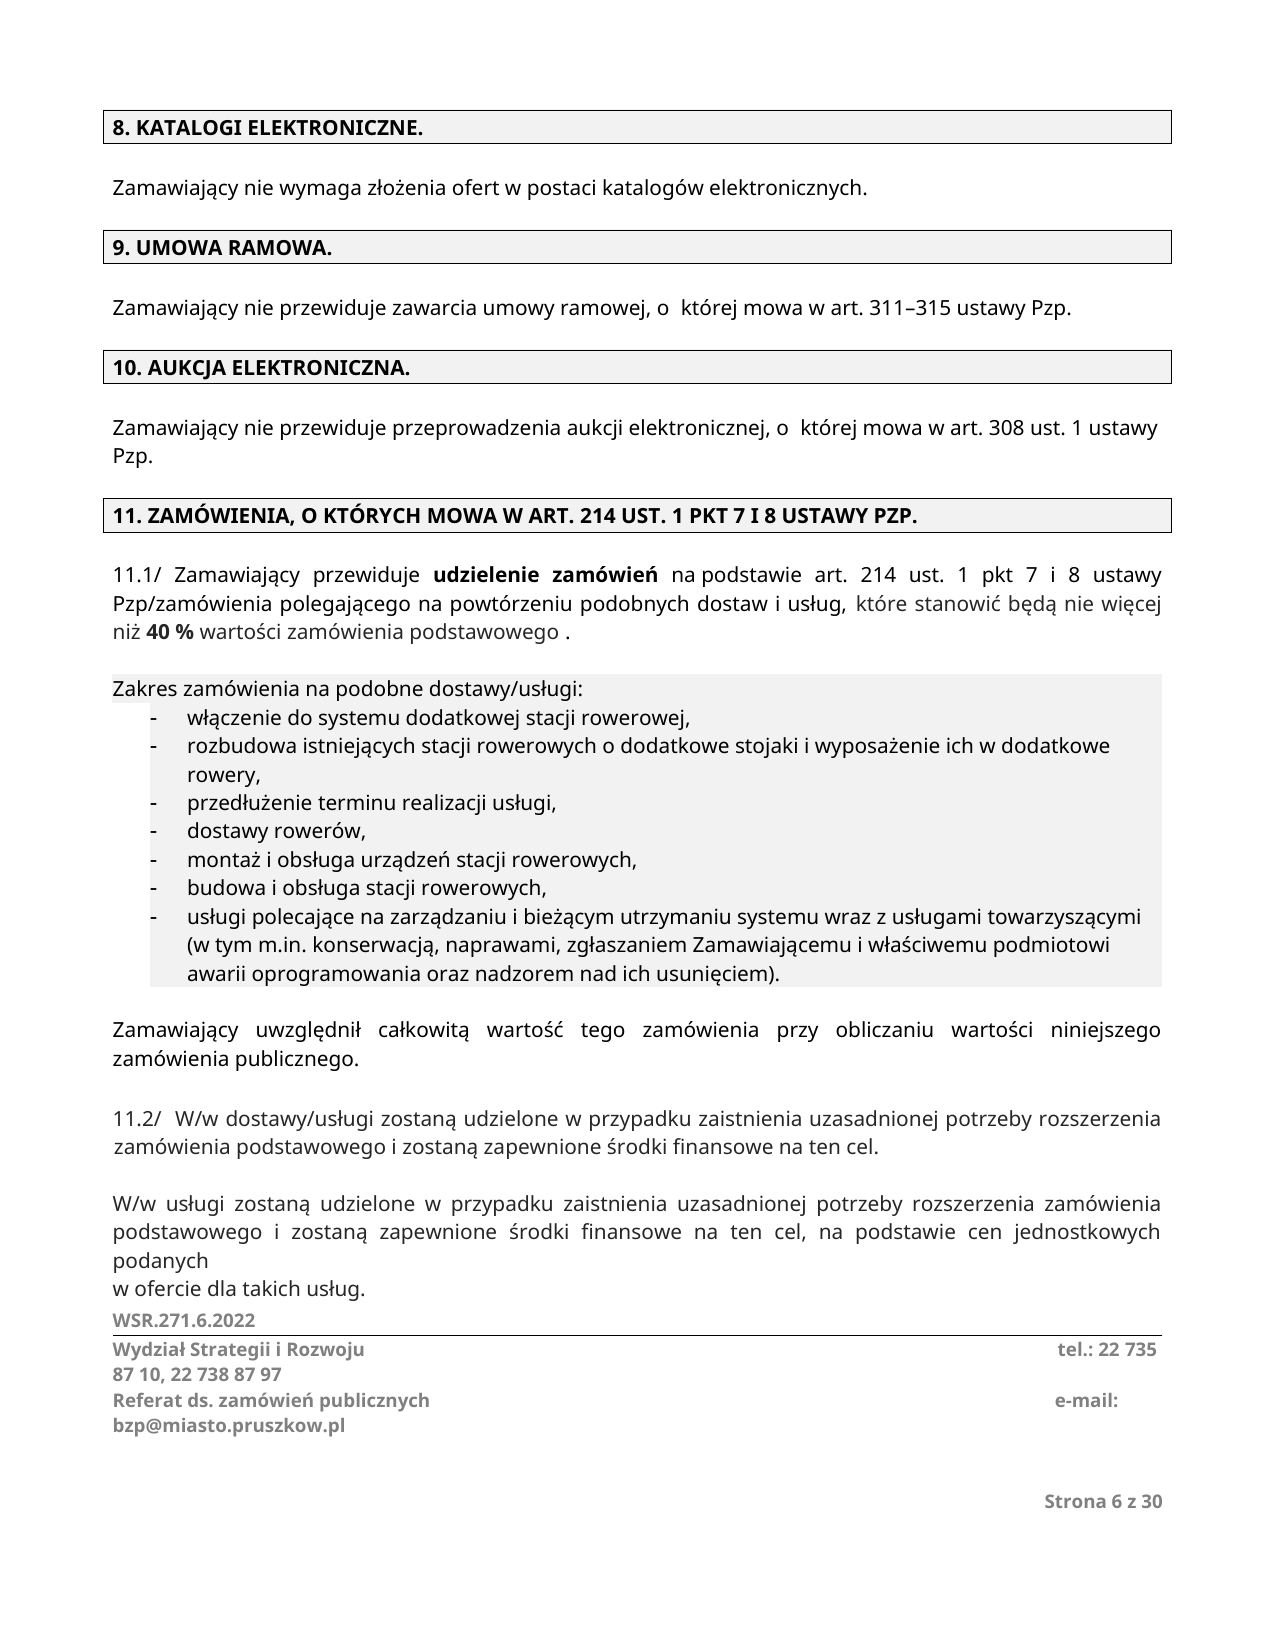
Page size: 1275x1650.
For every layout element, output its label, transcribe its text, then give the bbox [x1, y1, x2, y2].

text Zamawiający uwzględnił całkowitą wartość tego zamówienia przy obliczaniu wartości niniejszego zamówienia publicznego. [112, 1016, 1162, 1072]
text Zakres zamówienia na podobne dostawy/usługi: [112, 674, 1162, 703]
text W/w usługi zostaną udzielone w przypadku zaistnienia uzasadnionej potrzeby rozszerzenia zamówienia podstawowego i zostaną zapewnione środki finansowe na ten cel, na podstawie cen jednostkowych podanych w ofercie dla takich usług. [112, 1189, 1162, 1303]
list usługi polecające na zarządzaniu i bieżącym utrzymaniu systemu wraz z usługami towarzyszącymi (w tym m.in. konserwacją, naprawami, zgłaszaniem Zamawiającemu i właściwemu podmiotowi awarii oprogramowania oraz nadzorem nad ich usunięciem). [150, 902, 1162, 987]
text Zamawiający nie przewiduje zawarcia umowy ramowej, o której mowa w art. 311–315 ustawy Pzp. [112, 293, 1162, 321]
text 8. KATALOGI ELEKTRONICZNE. [104, 111, 1171, 143]
text 10. AUKCJA ELEKTRONICZNA. [104, 351, 1171, 383]
list budowa i obsługa stacji rowerowych, [150, 873, 1162, 902]
list przedłużenie terminu realizacji usługi, [150, 788, 1162, 817]
list włączenie do systemu dodatkowej stacji rowerowej, [150, 703, 1162, 731]
list rozbudowa istniejących stacji rowerowych o dodatkowe stojaki i wyposażenie ich w dodatkowe rowery, [150, 731, 1162, 788]
list montaż i obsługa urządzeń stacji rowerowych, [150, 845, 1162, 873]
text 11.2/ W/w dostawy/usługi zostaną udzielone w przypadku zaistnienia uzasadnionej potrzeby rozszerzenia zamówienia podstawowego i zostaną zapewnione środki finansowe na ten cel. [112, 1104, 1162, 1161]
text 11. ZAMÓWIENIA, O KTÓRYCH MOWA W ART. 214 UST. 1 PKT 7 I 8 USTAWY PZP. [104, 499, 1171, 532]
text 11.1/ Zamawiający przewiduje udzielenie zamówień na podstawie art. 214 ust. 1 pkt 7 i 8 ustawy Pzp/zamówienia polegającego na powtórzeniu podobnych dostaw i usług, które stanowić będą nie więcej niż 40 % wartości zamówienia podstawowego . [112, 561, 1162, 646]
text 9. UMOWA RAMOWA. [104, 231, 1171, 263]
text Zamawiający nie przewiduje przeprowadzenia aukcji elektronicznej, o której mowa w art. 308 ust. 1 ustawy Pzp. [112, 413, 1162, 469]
text Zamawiający nie wymaga złożenia ofert w postaci katalogów elektronicznych. [112, 173, 1162, 201]
list dostawy rowerów, [150, 817, 1162, 845]
